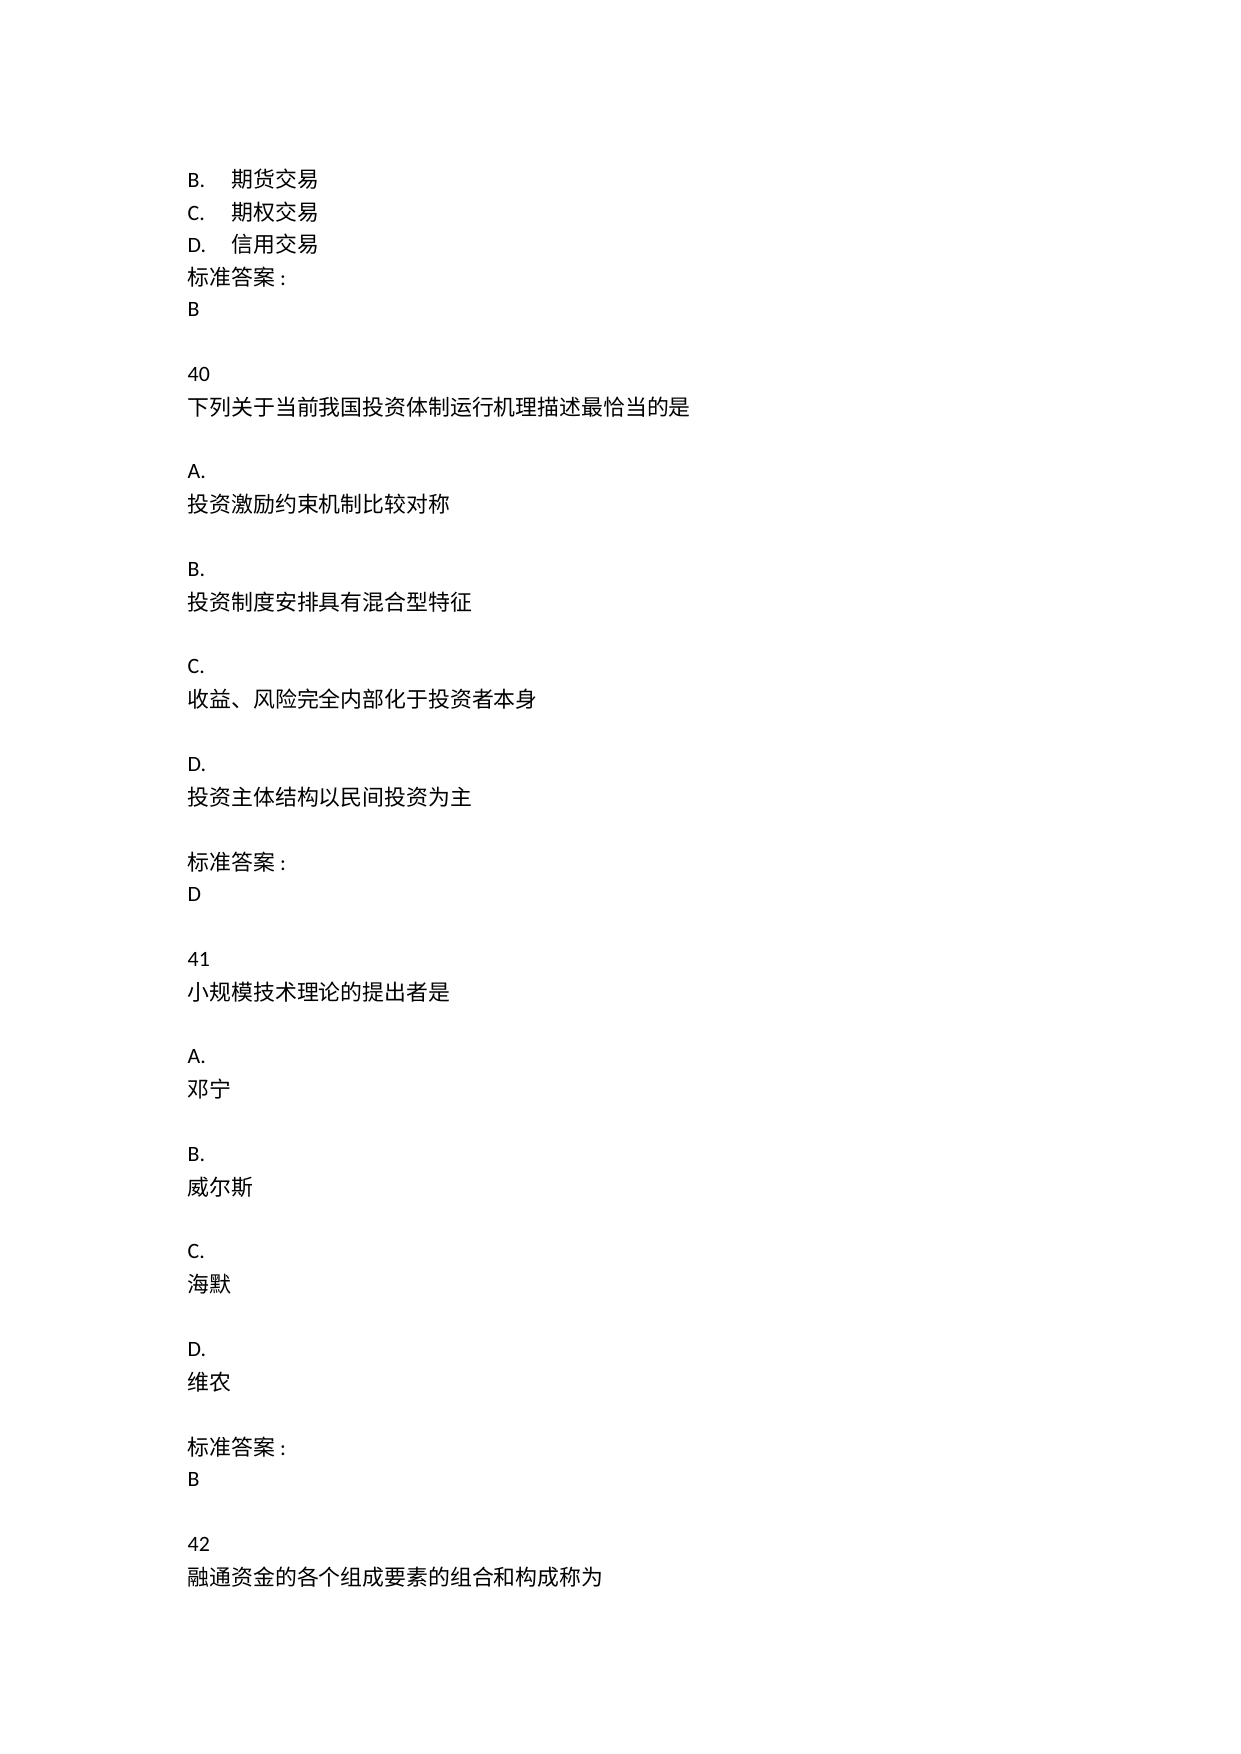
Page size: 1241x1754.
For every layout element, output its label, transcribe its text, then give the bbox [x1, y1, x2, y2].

text B. [187, 552, 1053, 584]
text D. [187, 747, 1053, 779]
text 投资激励约束机制比较对称 [187, 487, 1053, 519]
text 小规模技术理论的提出者是 [187, 974, 1053, 1007]
text 标准答案 : [187, 259, 1053, 292]
text B [187, 1462, 1053, 1494]
text 融通资金的各个组成要素的组合和构成称为 [187, 1559, 1053, 1592]
text C. [187, 1234, 1053, 1267]
text D. 信用交易 [187, 227, 1053, 259]
text D [187, 877, 1053, 909]
text C. 期权交易 [187, 194, 1053, 227]
text B. [187, 1137, 1053, 1169]
text 威尔斯 [187, 1169, 1053, 1202]
text B [187, 292, 1053, 324]
text 40 [187, 357, 1053, 389]
text D. [187, 1332, 1053, 1364]
text 标准答案 : [187, 1429, 1053, 1462]
text 邓宁 [187, 1072, 1053, 1104]
text 41 [187, 942, 1053, 974]
text 维农 [187, 1364, 1053, 1397]
text A. [187, 1039, 1053, 1072]
text 投资制度安排具有混合型特征 [187, 584, 1053, 617]
text C. [187, 649, 1053, 682]
text 下列关于当前我国投资体制运行机理描述最恰当的是 [187, 389, 1053, 422]
text 标准答案 : [187, 844, 1053, 877]
text B. 期货交易 [187, 162, 1053, 194]
text 投资主体结构以民间投资为主 [187, 779, 1053, 812]
text 收益、风险完全内部化于投资者本身 [187, 682, 1053, 714]
text A. [187, 454, 1053, 487]
text 海默 [187, 1267, 1053, 1299]
text 42 [187, 1527, 1053, 1559]
